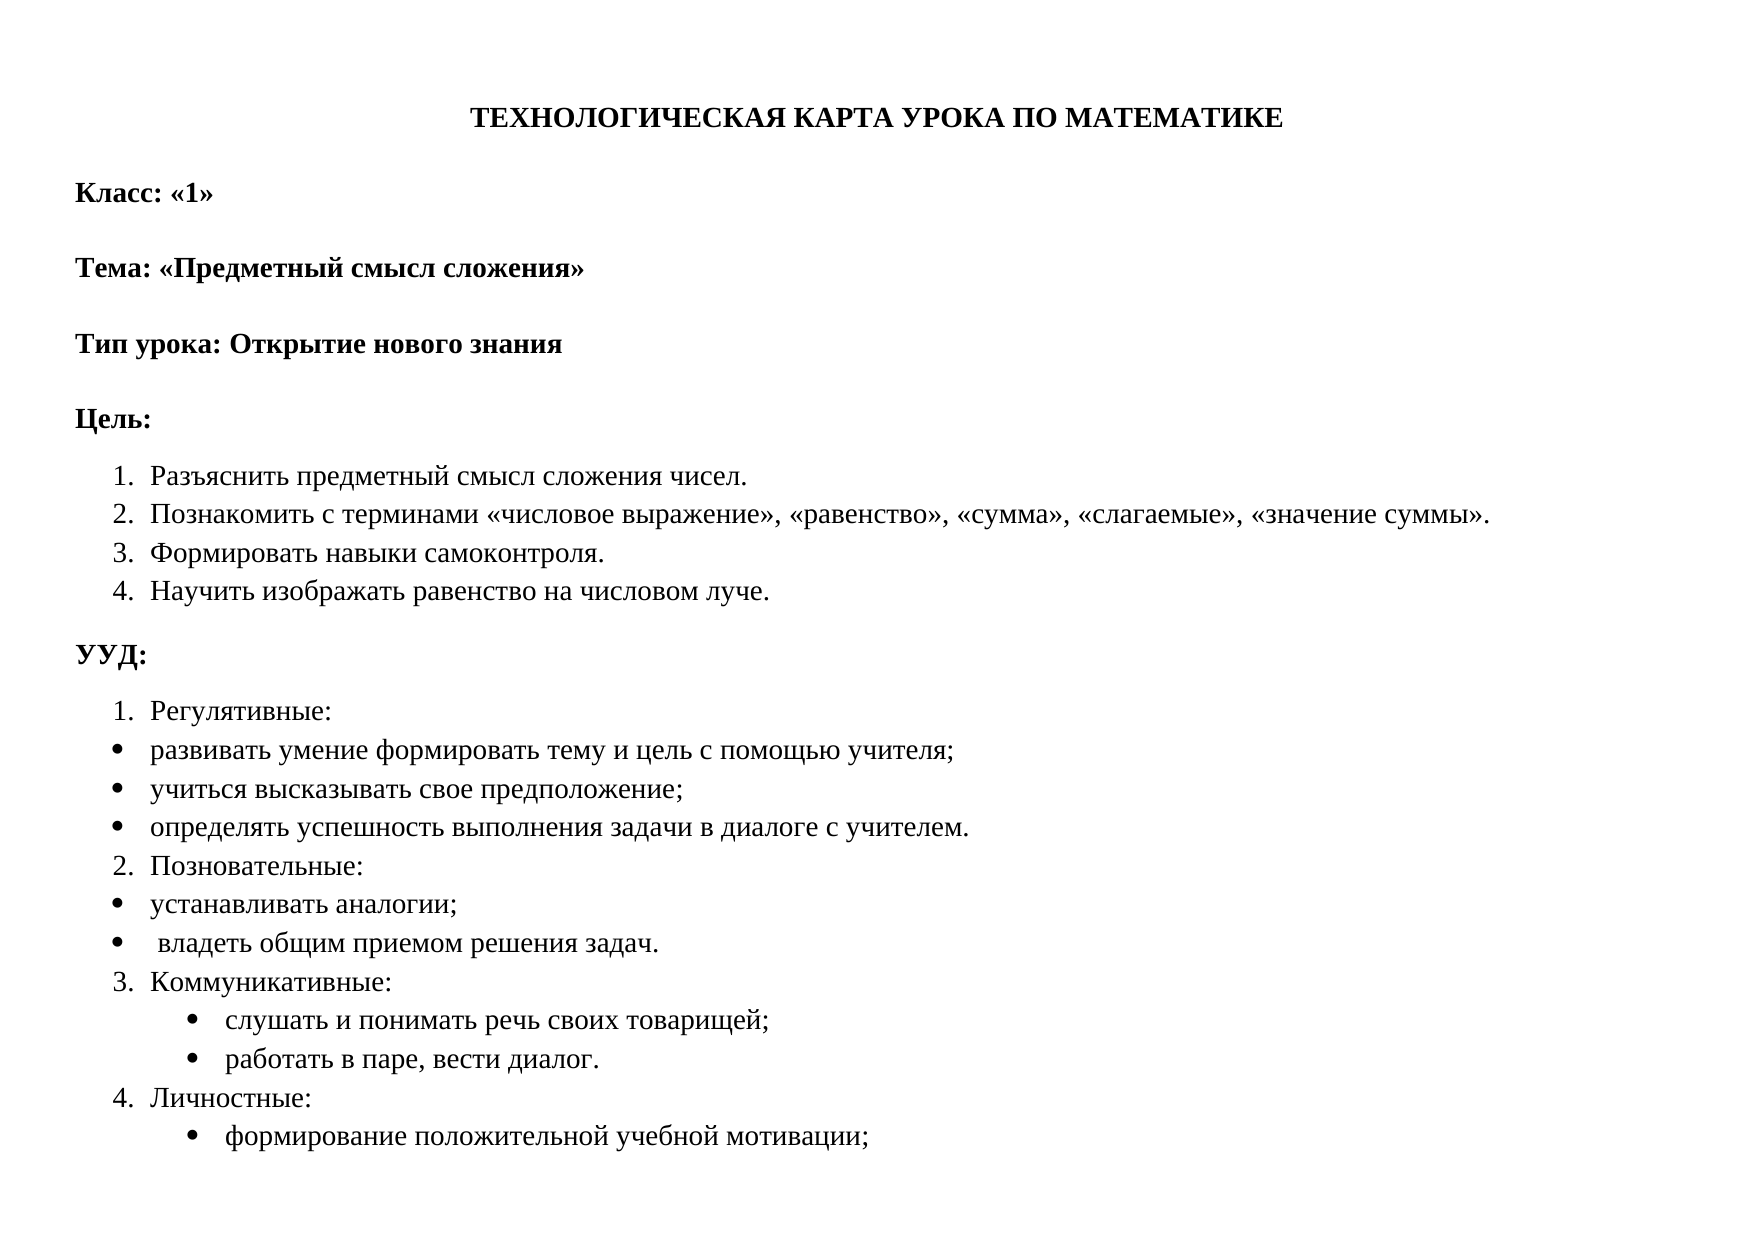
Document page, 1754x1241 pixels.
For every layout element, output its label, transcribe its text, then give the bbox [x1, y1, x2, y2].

subtitle Тип урока: Открытие нового знания [75, 326, 1679, 359]
list слушать и понимать речь своих товарищей; [187, 1002, 1679, 1036]
list Коммуникативные: [112, 964, 1679, 997]
list Регулятивные: [112, 693, 1679, 727]
list владеть общим приемом решения задач. [112, 925, 1679, 959]
subtitle Цель: [75, 401, 1679, 435]
subtitle Технологическая карта урока по математике [75, 100, 1679, 133]
list определять успешность выполнения задачи в диалоге с учителем. [112, 809, 1679, 843]
list формирование положительной учебной мотивации; [187, 1118, 1679, 1152]
subtitle Тема: «Предметный смысл сложения» [75, 251, 1679, 284]
list работать в паре, вести диалог. [187, 1041, 1679, 1075]
subtitle УУД: [75, 637, 1679, 671]
list развивать умение формировать тему и цель с помощью учителя; [112, 732, 1679, 766]
subtitle Класс: «1» [75, 175, 1679, 209]
list Личностные: [112, 1080, 1679, 1113]
list Познакомить с терминами «числовое выражение», «равенство», «сумма», «слагаемые», «значение суммы». [112, 496, 1679, 530]
list Разъяснить предметный смысл сложения чисел. [112, 458, 1679, 491]
list Научить изображать равенство на числовом луче. [112, 573, 1679, 607]
list Позновательные: [112, 848, 1679, 882]
list устанавливать аналогии; [112, 887, 1679, 920]
list учиться высказывать свое предположение; [112, 771, 1679, 804]
list Формировать навыки самоконтроля. [112, 535, 1679, 568]
